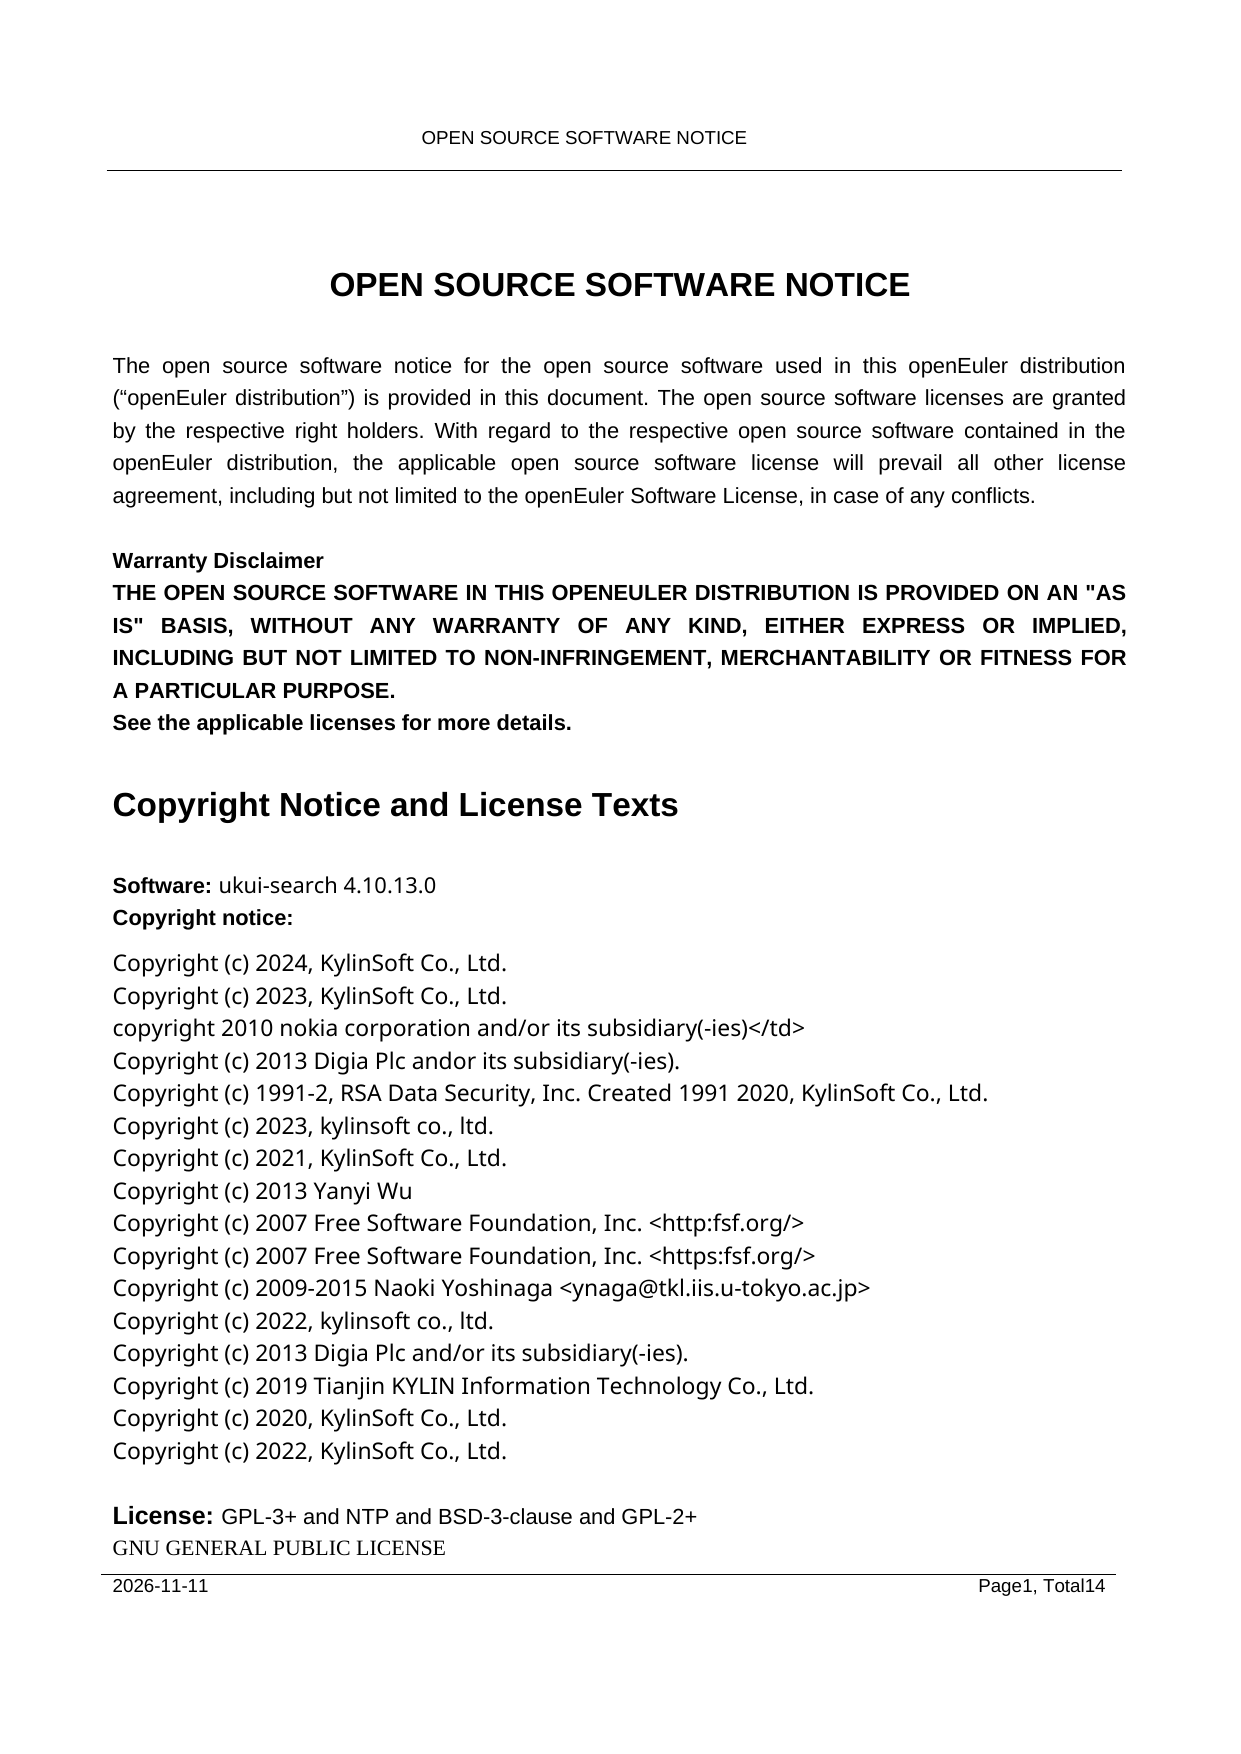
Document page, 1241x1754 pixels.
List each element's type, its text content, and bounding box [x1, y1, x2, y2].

text The open source software notice for the open source software used in this openEuler distribution (“openEuler distribution”) is provided in this document. The open source software licenses are granted by the respective right holders. With regard to the respective open source software contained in the openEuler distribution, the applicable open source software license will prevail all other license agreement, including but not limited to the openEuler Software License, in case of any conflicts. [112, 349, 1128, 511]
text Copyright notice: [112, 901, 1128, 934]
text Copyright (c) 2024, KylinSoft Co., Ltd. Copyright (c) 2023, KylinSoft Co., Ltd. copyright 2010 nokia corporation and/or its subsidiary(-ies)</td> Copyright (c) 2013 Digia Plc andor its subsidiary(-ies). Copyright (c) 1991-2, RSA Data Security, Inc. Created 1991 2020, KylinSoft Co., Ltd. Copyright (c) 2023, kylinsoft co., ltd. Copyright (c) 2021, KylinSoft Co., Ltd. Copyright (c) 2013 Yanyi Wu Copyright (c) 2007 Free Software Foundation, Inc. <http:fsf.org/> Copyright (c) 2007 Free Software Foundation, Inc. <https:fsf.org/> Copyright (c) 2009-2015 Naoki Yoshinaga <ynaga@tkl.iis.u-tokyo.ac.jp> Copyright (c) 2022, kylinsoft co., ltd. Copyright (c) 2013 Digia Plc and/or its subsidiary(-ies). Copyright (c) 2019 Tianjin KYLIN Information Technology Co., Ltd. Copyright (c) 2020, KylinSoft Co., Ltd. Copyright (c) 2022, KylinSoft Co., Ltd. [112, 947, 1128, 1499]
text License: GPL-3+ and NTP and BSD-3-clause and GPL-2+ [112, 1499, 1128, 1532]
text Warranty Disclaimer [112, 544, 1128, 576]
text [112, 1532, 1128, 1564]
text THE OPEN SOURCE SOFTWARE IN THIS OPENEULER DISTRIBUTION IS PROVIDED ON AN "AS IS" BASIS, WITHOUT ANY WARRANTY OF ANY KIND, EITHER EXPRESS OR IMPLIED, INCLUDING BUT NOT LIMITED TO NON-INFRINGEMENT, MERCHANTABILITY OR FITNESS FOR A PARTICULAR PURPOSE. See the applicable licenses for more details. [112, 576, 1128, 739]
text Copyright Notice and License Texts [112, 771, 1128, 836]
text OPEN SOURCE SOFTWARE NOTICE [112, 251, 1128, 316]
title Software: ukui-search 4.10.13.0 [112, 869, 1128, 901]
